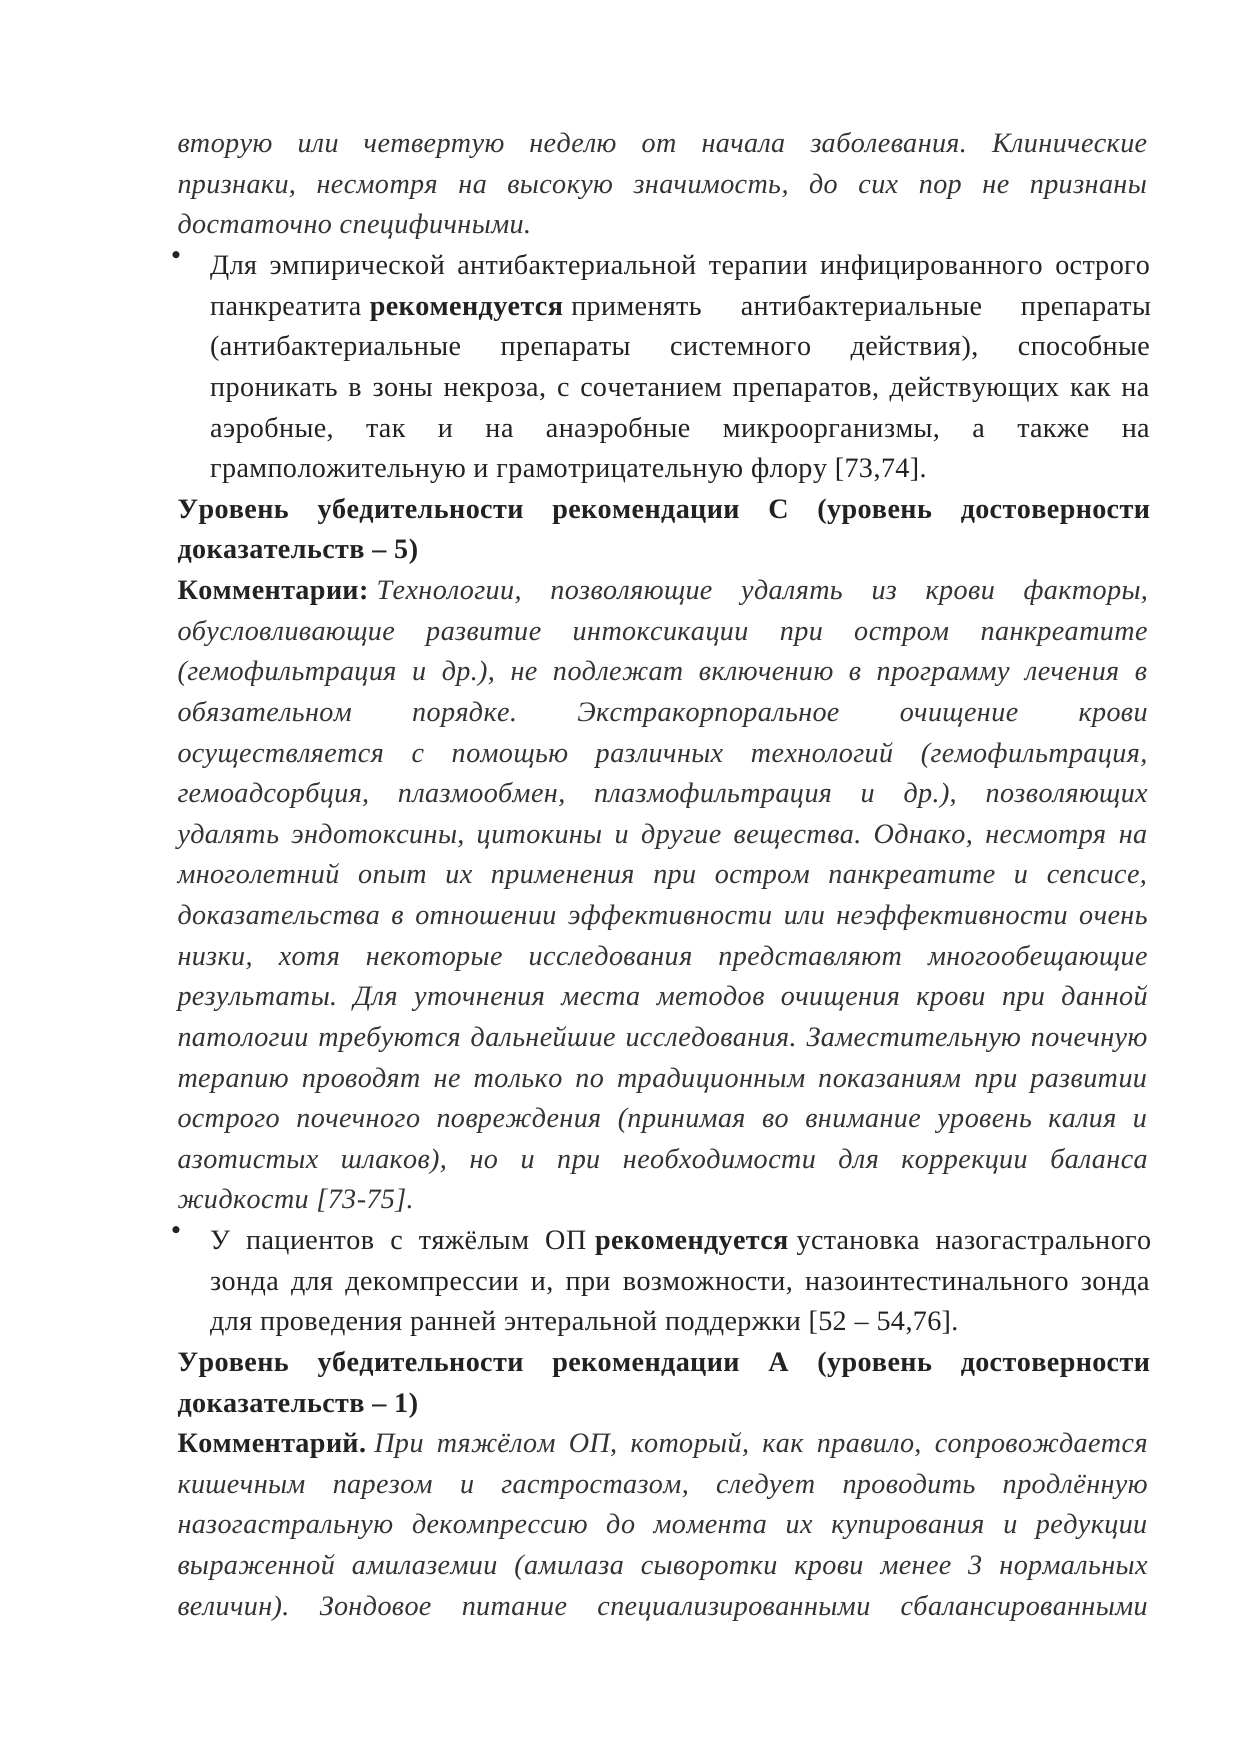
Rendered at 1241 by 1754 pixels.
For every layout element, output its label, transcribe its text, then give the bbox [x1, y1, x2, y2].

list Для эмпирической антибактериальной терапии инфицированного острого панкреатита рекомендуется применять антибактериальные препараты (антибактериальные препараты системного действия), способные проникать в зоны некроза, с сочетанием препаратов, действующих как на аэробные, так и на анаэробные микроорганизмы, а также на грамположительную и грамотрицательную флору [73,74]. [172, 240, 1152, 484]
list У пациентов с тяжёлым ОП рекомендуется установка назогастрального зонда для декомпрессии и, при возможности, назоинтестинального зонда для проведения ранней энтеральной поддержки [52 – 54,76]. [172, 1215, 1152, 1337]
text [177, 118, 1152, 240]
text Комментарии: Технологии, позволяющие удалять из крови факторы, обусловливающие развитие интоксикации при остром панкреатите (гемофильтрация и др.), не подлежат включению в программу лечения в обязательном порядке. Экстракорпоральное очищение крови осуществляется с помощью различных технологий (гемофильтрация, гемоадсорбция, плазмообмен, плазмофильтрация и др.), позволяющих удалять эндотоксины, цитокины и другие вещества. Однако, несмотря на многолетний опыт их применения при остром панкреатите и сепсисе, доказательства в отношении эффективности или неэффективности очень низки, хотя некоторые исследования представляют многообещающие результаты. Для уточнения места методов очищения крови при данной патологии требуются дальнейшие исследования. Заместительную почечную терапию проводят не только по традиционным показаниям при развитии острого почечного повреждения (принимая во внимание уровень калия и азотистых шлаков), но и при необходимости для коррекции баланса жидкости [73-75]. [177, 565, 1152, 1215]
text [177, 1418, 1152, 1621]
text Уровень убедительности рекомендации A (уровень достоверности доказательств – 1) [177, 1337, 1152, 1418]
text Уровень убедительности рекомендации C (уровень достоверности доказательств – 5) [177, 484, 1152, 565]
